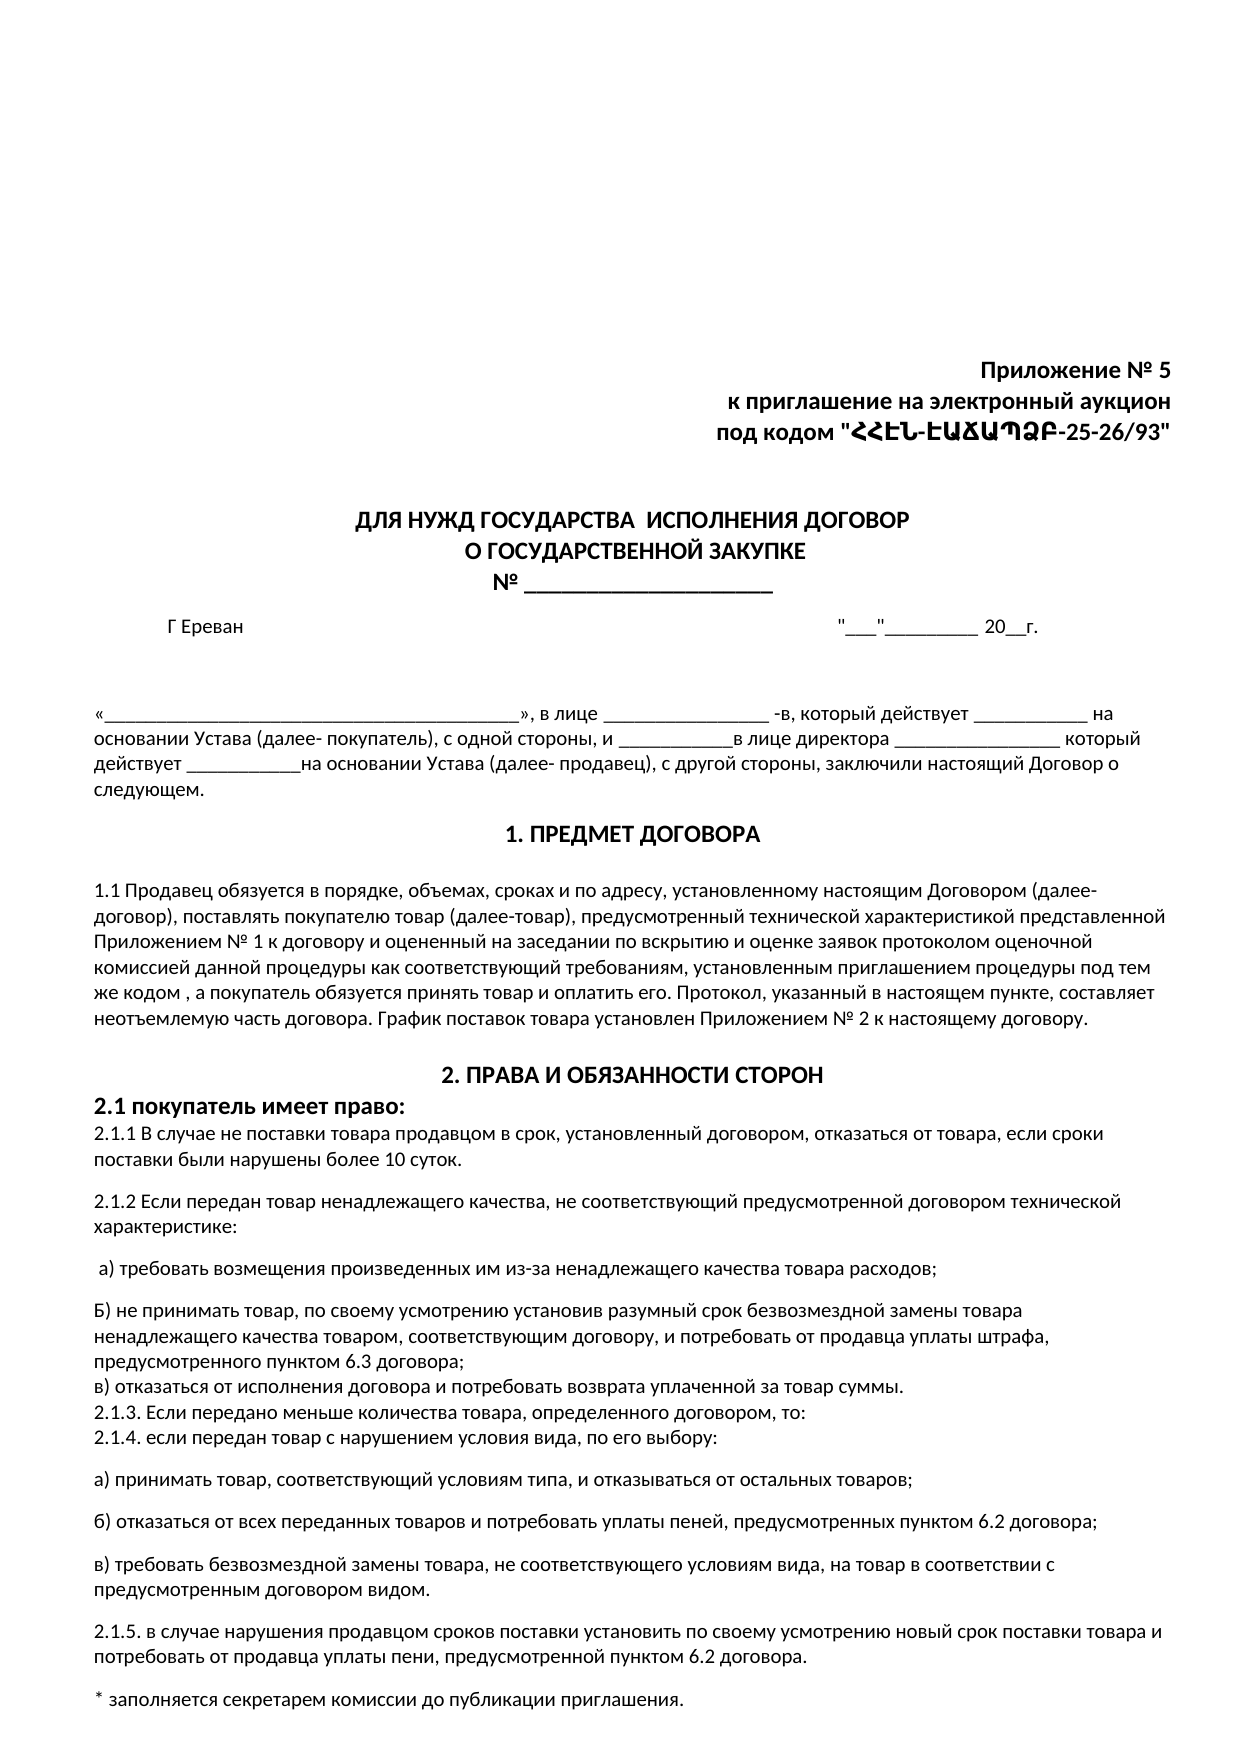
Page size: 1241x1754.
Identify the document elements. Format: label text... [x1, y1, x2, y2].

list 2.1.4. если передан товар с нарушением условия вида, по его выбору: [94, 1424, 1171, 1450]
list а) принимать товар, соответствующий условиям типа, и отказываться от остальных товаров; [94, 1467, 1171, 1492]
text О ГОСУДАРСТВЕННОЙ ЗАКУПКЕ [94, 535, 1171, 566]
text № ____________________ [94, 566, 1171, 596]
table_header "___"_________ 20__г. [566, 613, 1050, 655]
text «________________________________________», в лице ________________ -в, который действует ___________ на основании Устава (далее- покупатель), с одной стороны, и ___________в лице директора ________________ который действует ___________на основании Устава (далее- продавец), с другой стороны, заключили настоящий Договор о следующем. [94, 700, 1171, 801]
text 2.1.3. Если передано меньше количества товара, определенного договором, то: [94, 1399, 1171, 1424]
list в) требовать безвозмездной замены товара, не соответствующего условиям вида, на товар в соответствии с предусмотренным договором видом. [94, 1551, 1171, 1602]
list 2.1.5. в случае нарушения продавцом сроков поставки установить по своему усмотрению новый срок поставки товара и потребовать от продавца уплаты пени, предусмотренной пунктом 6.2 договора. [94, 1618, 1171, 1669]
text * заполняется секретарем комиссии до публикации приглашения. [94, 1686, 1171, 1711]
text к приглашение на электронный аукцион [94, 385, 1171, 416]
list б) отказаться от всех переданных товаров и потребовать уплаты пеней, предусмотренных пунктом 6.2 договора; [94, 1509, 1171, 1534]
text Приложение № 5 [94, 354, 1171, 385]
text в) отказаться от исполнения договора и потребовать возврата уплаченной за товар суммы. [94, 1374, 1171, 1399]
list 2. ПРАВА И ОБЯЗАННОСТИ СТОРОН [94, 1059, 1171, 1090]
text 2.1 покупатель имеет право: [94, 1090, 1171, 1120]
list 2.1.2 Если передан товар ненадлежащего качества, не соответствующий предусмотренной договором технической характеристике: [94, 1188, 1171, 1239]
text 1. ПРЕДМЕТ ДОГОВОРА [94, 818, 1171, 848]
text под кодом "ՀՀԷՆ-ԷԱՃԱՊՁԲ-25-26/93" [94, 416, 1171, 446]
list а) требовать возмещения произведенных им из-за ненадлежащего качества товара расходов; [94, 1255, 1171, 1281]
table_header Г Ереван [83, 613, 566, 655]
list Б) не принимать товар, по своему усмотрению установив разумный срок безвозмездной замены товара ненадлежащего качества товаром, соответствующим договору, и потребовать от продавца уплаты штрафа, предусмотренного пунктом 6.3 договора; [94, 1297, 1171, 1374]
text ДЛЯ НУЖД ГОСУДАРСТВА ИСПОЛНЕНИЯ ДОГОВОР [94, 505, 1171, 535]
text 1.1 Продавец обязуется в порядке, объемах, сроках и по адресу, установленному настоящим Договором (далее-договор), поставлять покупателю товар (далее-товар), предусмотренный технической характеристикой представленной Приложением № 1 к договору и оцененный на заседании по вскрытию и оценке заявок протоколом оценочной комиссией данной процедуры как соответствующий требованиям, установленным приглашением процедуры под тем же кодом , а покупатель обязуется принять товар и оплатить его. Протокол, указанный в настоящем пункте, составляет неотъемлемую часть договора. График поставок товара установлен Приложением № 2 к настоящему договору. [94, 878, 1171, 1030]
list 2.1.1 В случае не поставки товара продавцом в срок, установленный договором, отказаться от товара, если сроки поставки были нарушены более 10 суток. [94, 1120, 1171, 1171]
